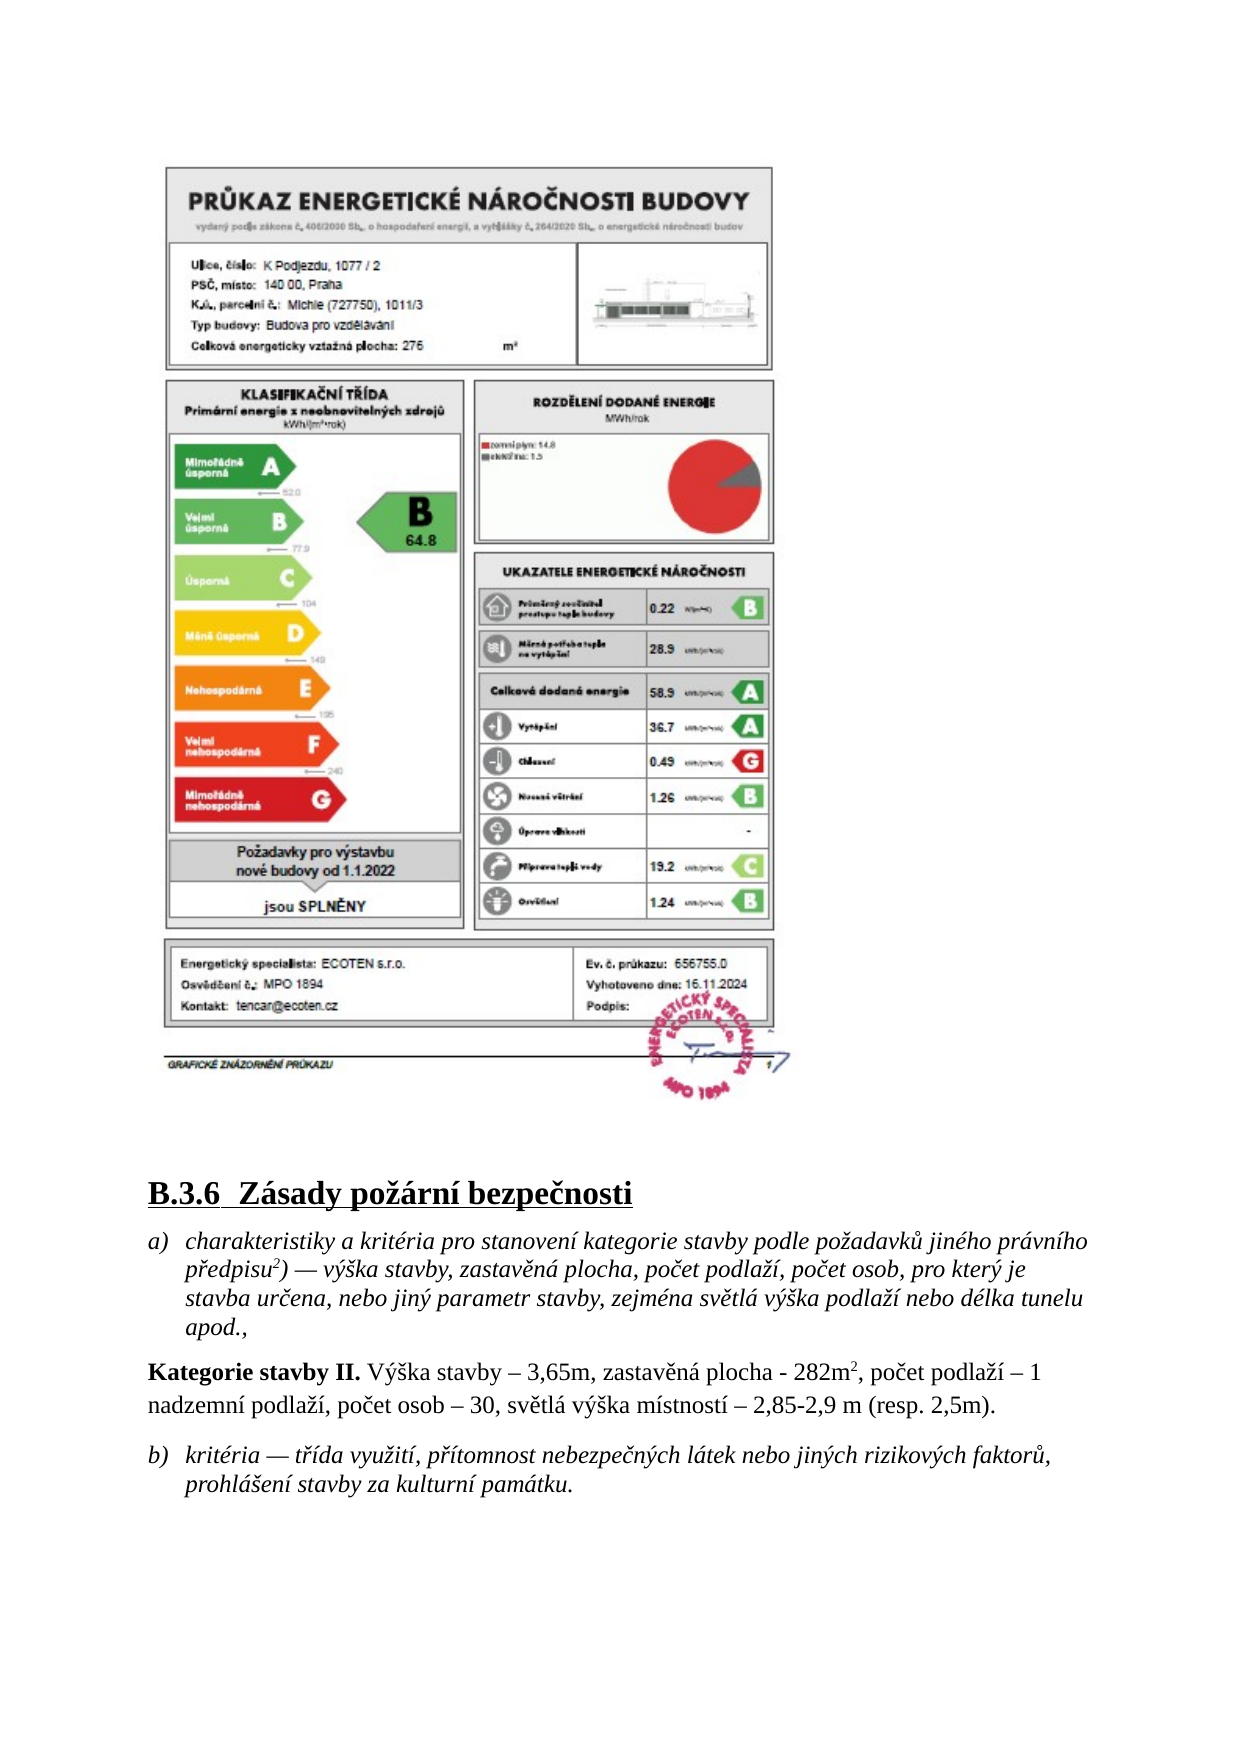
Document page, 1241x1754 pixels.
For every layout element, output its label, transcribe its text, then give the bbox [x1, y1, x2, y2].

picture [147, 147, 809, 1103]
subtitle kritéria — třída využití, přítomnost nebezpečných látek nebo jiných rizikových faktorů, prohlášení stavby za kulturní památku. [148, 1440, 1093, 1498]
text Kategorie stavby II. Výška stavby – 3,65m, zastavěná plocha - 282m2, počet podlaží – 1 nadzemní podlaží, počet osob – 30, světlá výška místností – 2,85-2,9 m (resp. 2,5m). [148, 1357, 1093, 1419]
subtitle charakteristiky a kritéria pro stanovení kategorie stavby podle požadavků jiného právního předpisu2) — výška stavby, zastavěná plocha, počet podlaží, počet osob, pro který je stavba určena, nebo jiný parametr stavby, zejména světlá výška podlaží nebo délka tunelu apod., [148, 1226, 1093, 1341]
subtitle B.3.6 Zásady požární bezpečnosti [148, 1173, 1093, 1212]
